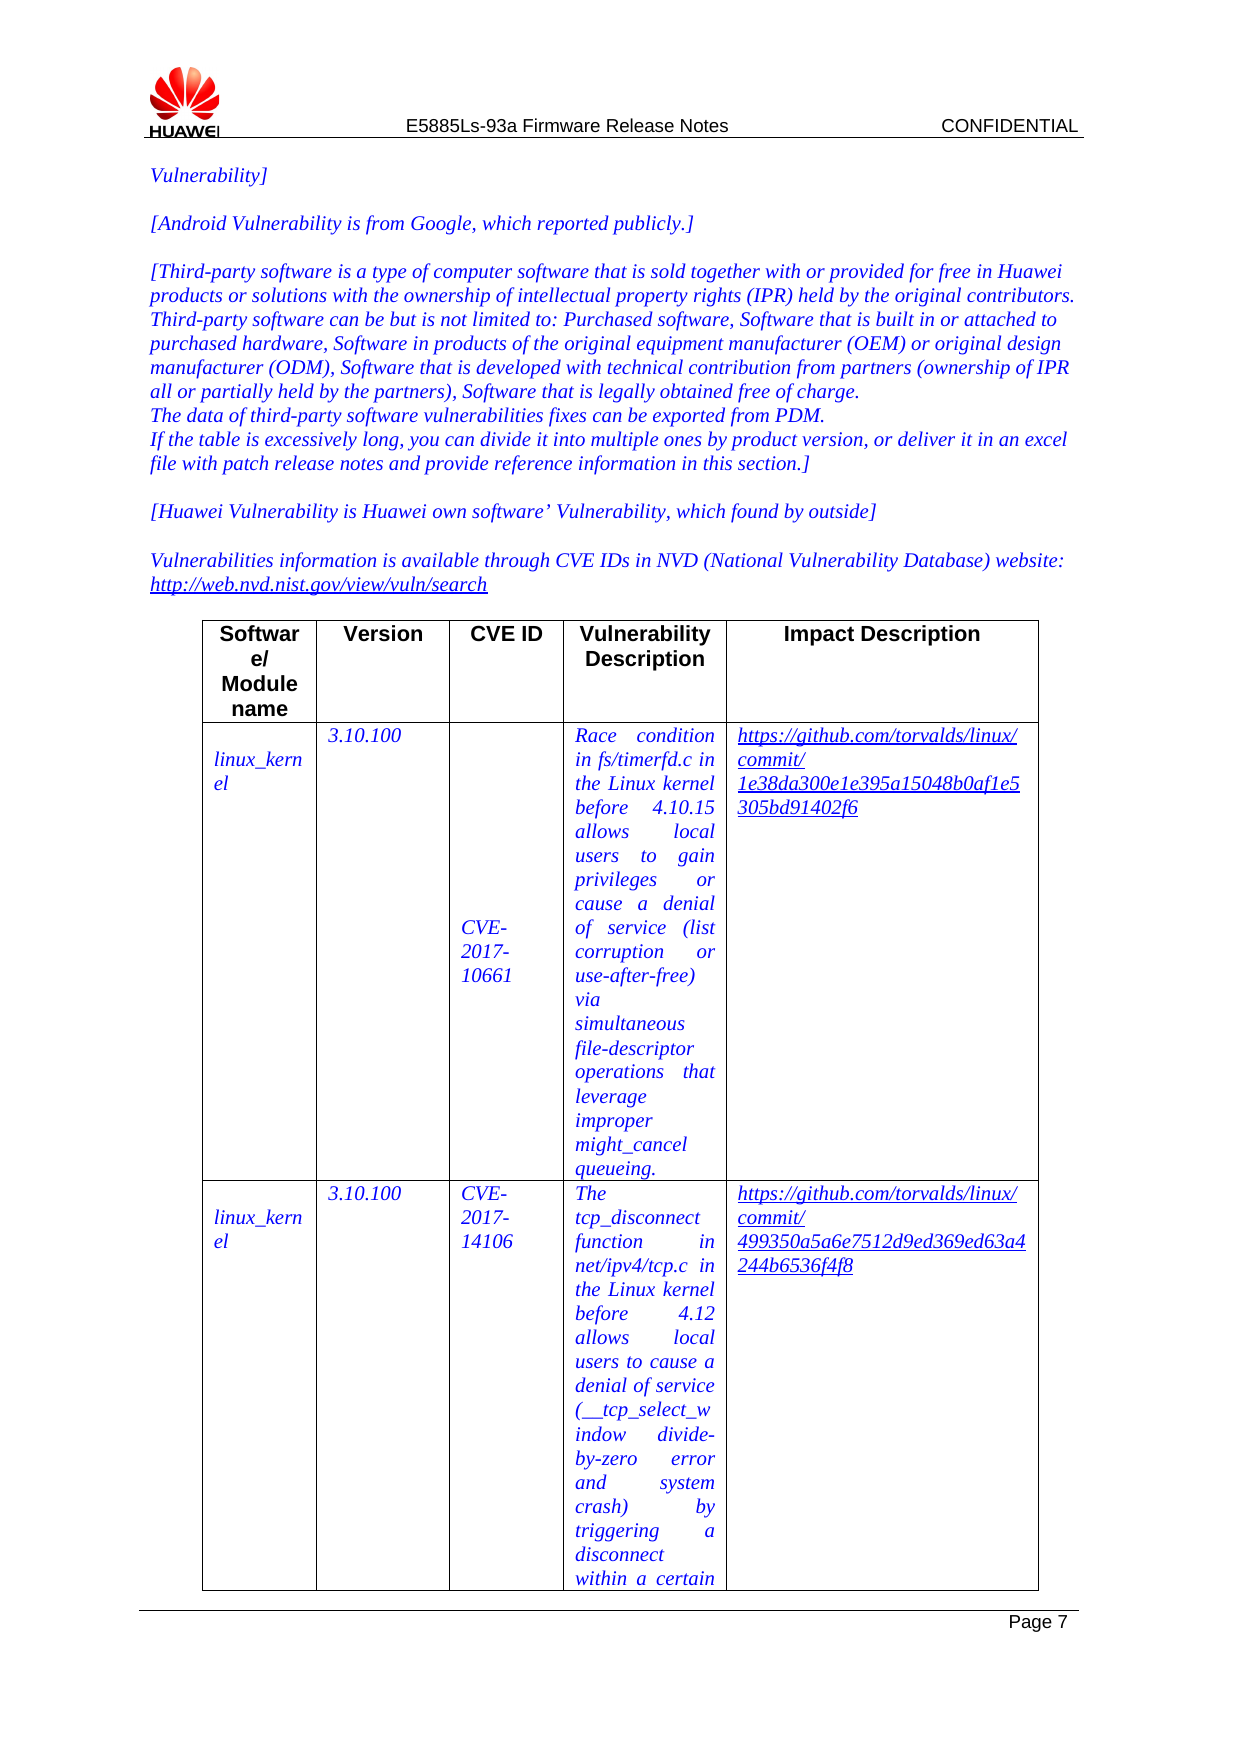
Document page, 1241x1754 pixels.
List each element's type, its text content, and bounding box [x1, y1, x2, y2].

table_cell https://github.com/torvalds/linux/commit/1e38da300e1e395a15048b0af1e5305bd91402f6 [727, 723, 1038, 1180]
text The data of third-party software vulnerabilities fixes can be exported from PDM. [150, 403, 1090, 427]
text [Huawei Vulnerability is Huawei own software’ Vulnerability, which found by outside] [150, 499, 1090, 523]
table_cell Race condition in fs/timerfd.c in the Linux kernel before 4.10.15 allows local users to gain privileges or cause a denial of service (list corruption or use-after-free) via simultaneous file-descriptor operations that leverage improper might_cancel queueing. [564, 723, 726, 1180]
picture [150, 67, 220, 137]
table_header Vulnerability Description [564, 621, 726, 722]
table_cell CVE-2017-14106 [450, 1181, 563, 1590]
table_cell linux_kernel [203, 1181, 316, 1590]
text If the table is excessively long, you can divide it into multiple ones by product version, or deliver it in an excel file with patch release notes and provide reference information in this section.] [150, 427, 1090, 475]
table_cell CVE-2017-10661 [450, 723, 563, 1180]
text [150, 162, 1090, 187]
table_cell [727, 1181, 1038, 1590]
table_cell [564, 1181, 726, 1590]
table_header Software/Module name [203, 621, 316, 722]
text Vulnerabilities information is available through CVE IDs in NVD (National Vulnerability Database) website: http://web.nvd.nist.gov/view/vuln/search [150, 547, 1090, 596]
table_cell linux_kernel [203, 723, 316, 1180]
table_header Impact Description [727, 621, 1038, 722]
table_cell 3.10.100 [317, 1181, 449, 1590]
text [Third-party software is a type of computer software that is sold together with or provided for free in Huawei products or solutions with the ownership of intellectual property rights (IPR) held by the original contributors. Third-party software can be but is not limited to: Purchased software, Software that is built in or attached to purchased hardware, Software in products of the original equipment manufacturer (OEM) or original design manufacturer (ODM), Software that is developed with technical contribution from partners (ownership of IPR all or partially held by the partners), Software that is legally obtained free of charge. [150, 259, 1090, 403]
table_header CVE ID [450, 621, 563, 722]
table_header Version [317, 621, 449, 722]
text [Android Vulnerability is from Google, which reported publicly.] [150, 211, 1090, 235]
table_cell 3.10.100 [317, 723, 449, 1180]
